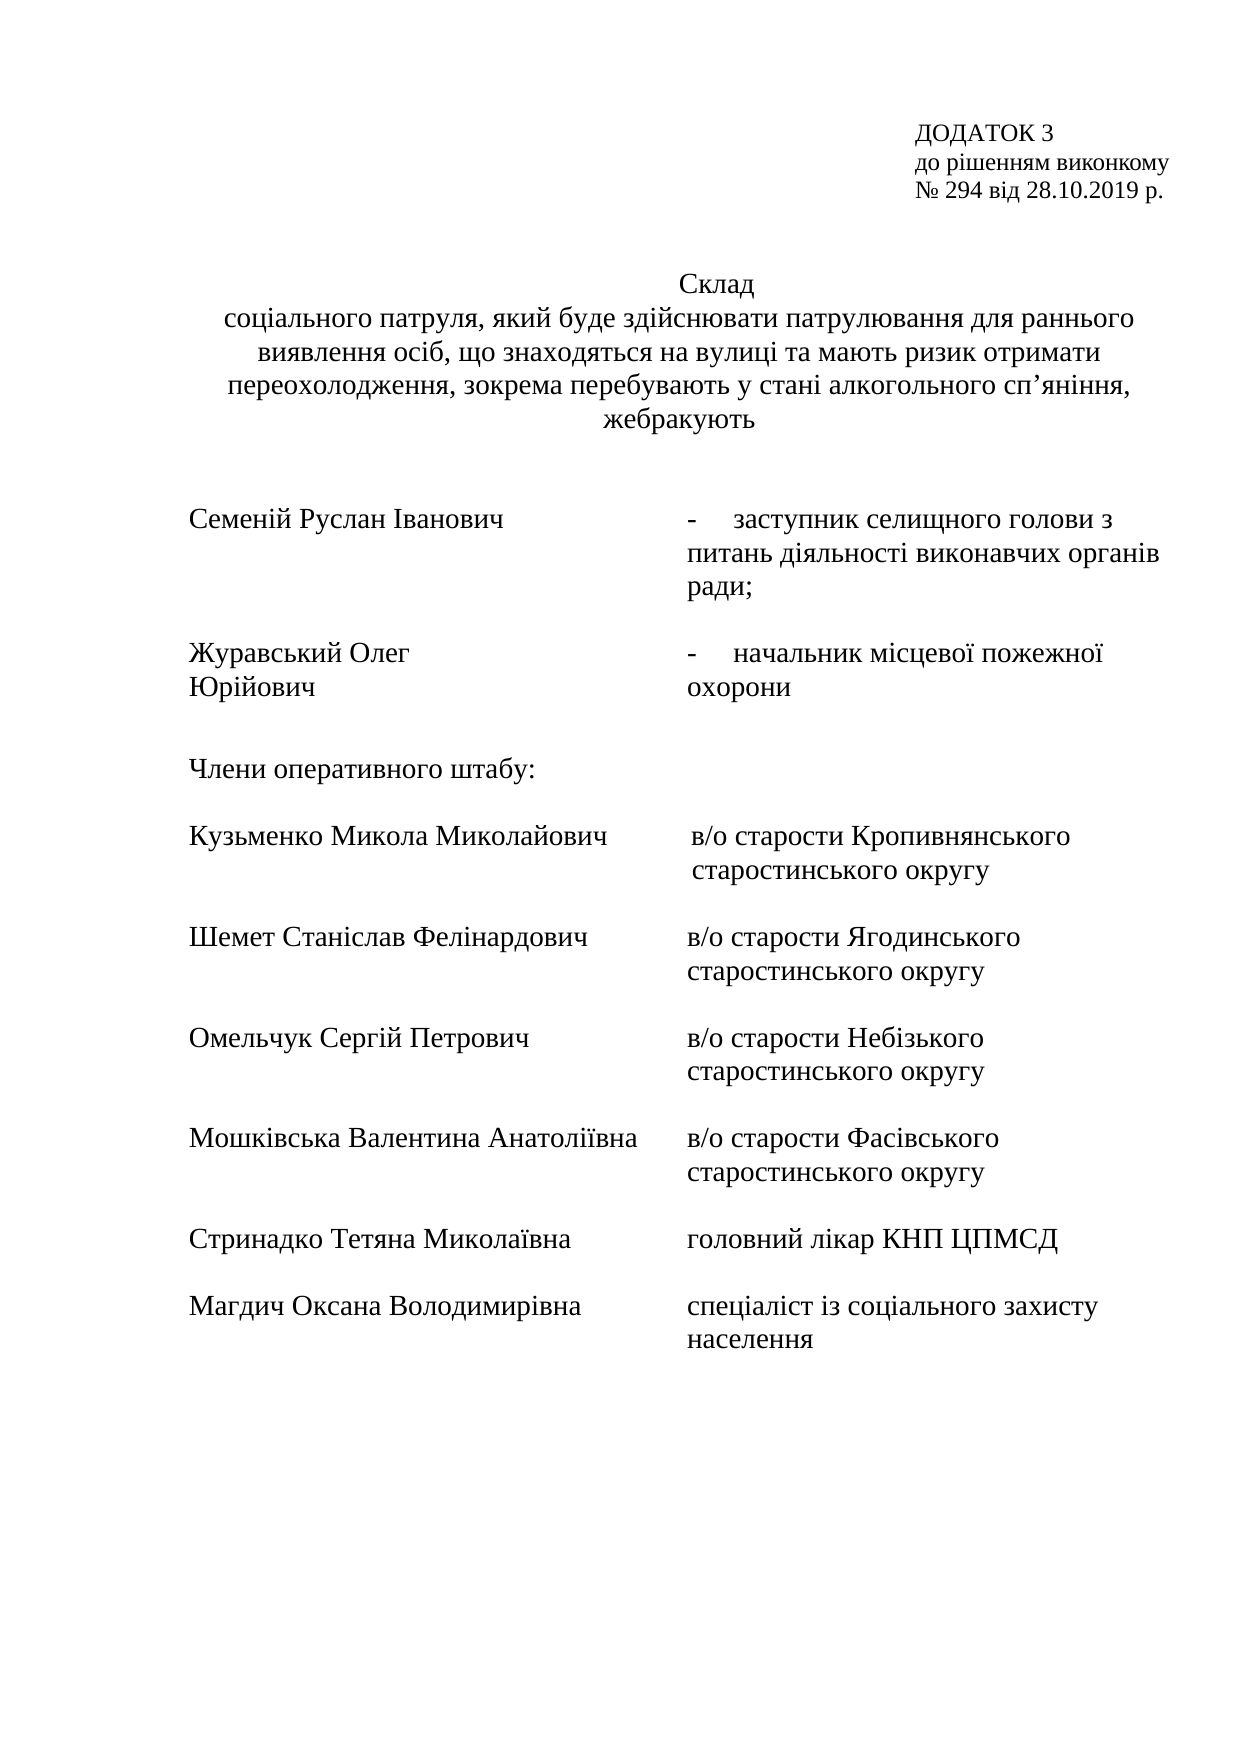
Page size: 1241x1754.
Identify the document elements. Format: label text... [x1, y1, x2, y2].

table_header - заступник селищного голови з питань діяльності виконавчих органів ради; [676, 501, 1207, 636]
table_header Семеній Руслан Іванович [177, 501, 676, 636]
table_cell в/о старости Фасівського старостинського округу [676, 1120, 1207, 1221]
text соціального патруля, який буде здійснювати патрулювання для раннього виявлення осіб, що знаходяться на вулиці та мають ризик отримати переохолодження, зокрема перебувають у стані алкогольного сп’яніння, жебракують [177, 300, 1181, 434]
table_cell головний лікар КНП ЦПМСД спеціаліст із соціального захисту населення [676, 1221, 1207, 1389]
table_cell в/о старости Ягодинського старостинського округу [676, 919, 1207, 1020]
text Склад [252, 267, 1181, 300]
table_cell Журавський Олег Юрійович [177, 636, 676, 718]
table_cell в/о старости Небізького старостинського округу [676, 1020, 1207, 1120]
table_cell Шемет Станіслав Фелінардович [177, 919, 676, 1020]
text до рішенням виконкому [546, 147, 1181, 176]
text ДОДАТОК 3 [915, 118, 1181, 147]
table_cell Мошківська Валентина Анатоліївна [177, 1120, 676, 1221]
table_cell Члени оперативного штабу: Кузьменко Микола Миколайович в/о старости Кропивнянського старостинського округу [177, 718, 1207, 919]
table_cell - начальник місцевої пожежної охорони [676, 636, 1207, 718]
text № 294 від 28.10.2019 р. [841, 176, 1181, 204]
table_cell Омельчук Сергій Петрович [177, 1020, 676, 1120]
table_cell Стринадко Тетяна Миколаївна Магдич Оксана Володимирівна [177, 1221, 676, 1389]
